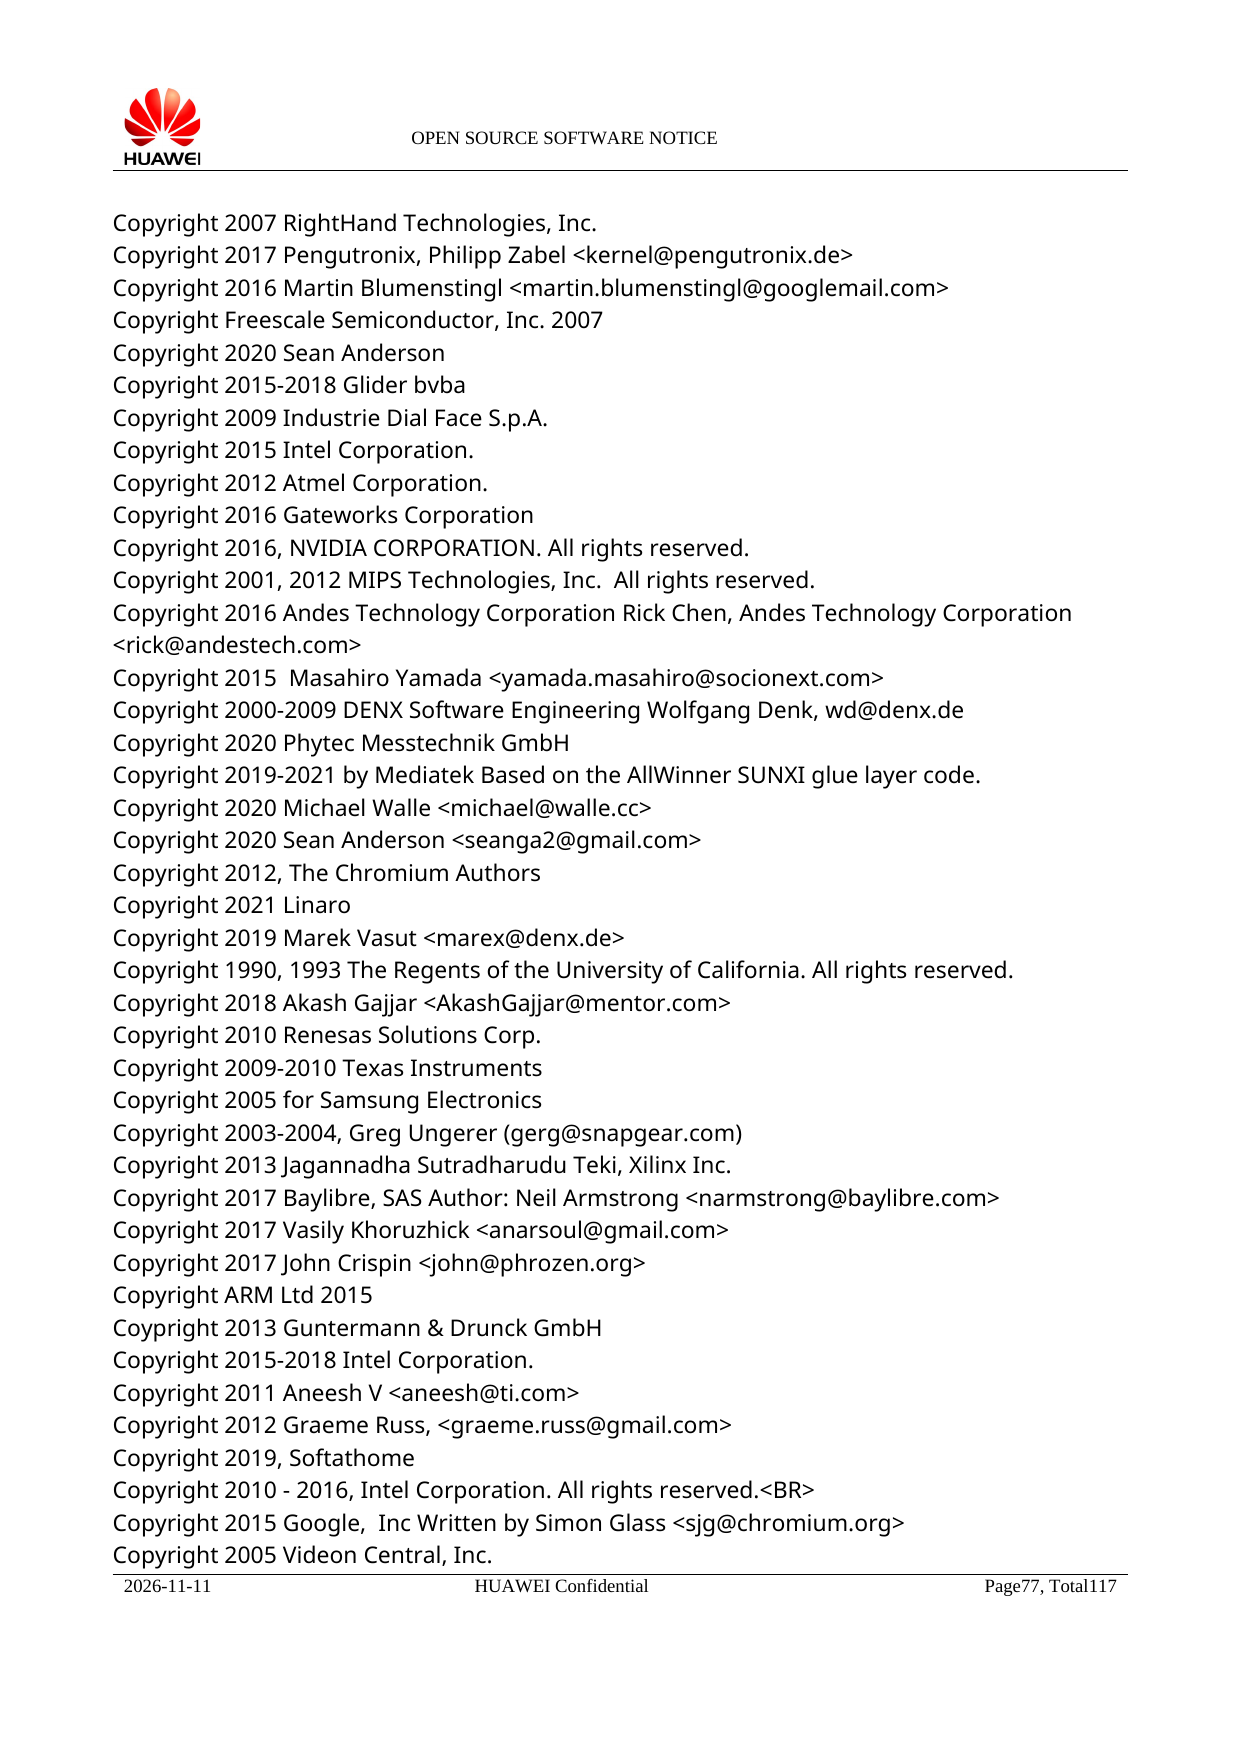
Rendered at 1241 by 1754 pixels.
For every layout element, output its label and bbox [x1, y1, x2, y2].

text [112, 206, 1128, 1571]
picture [124, 88, 201, 165]
